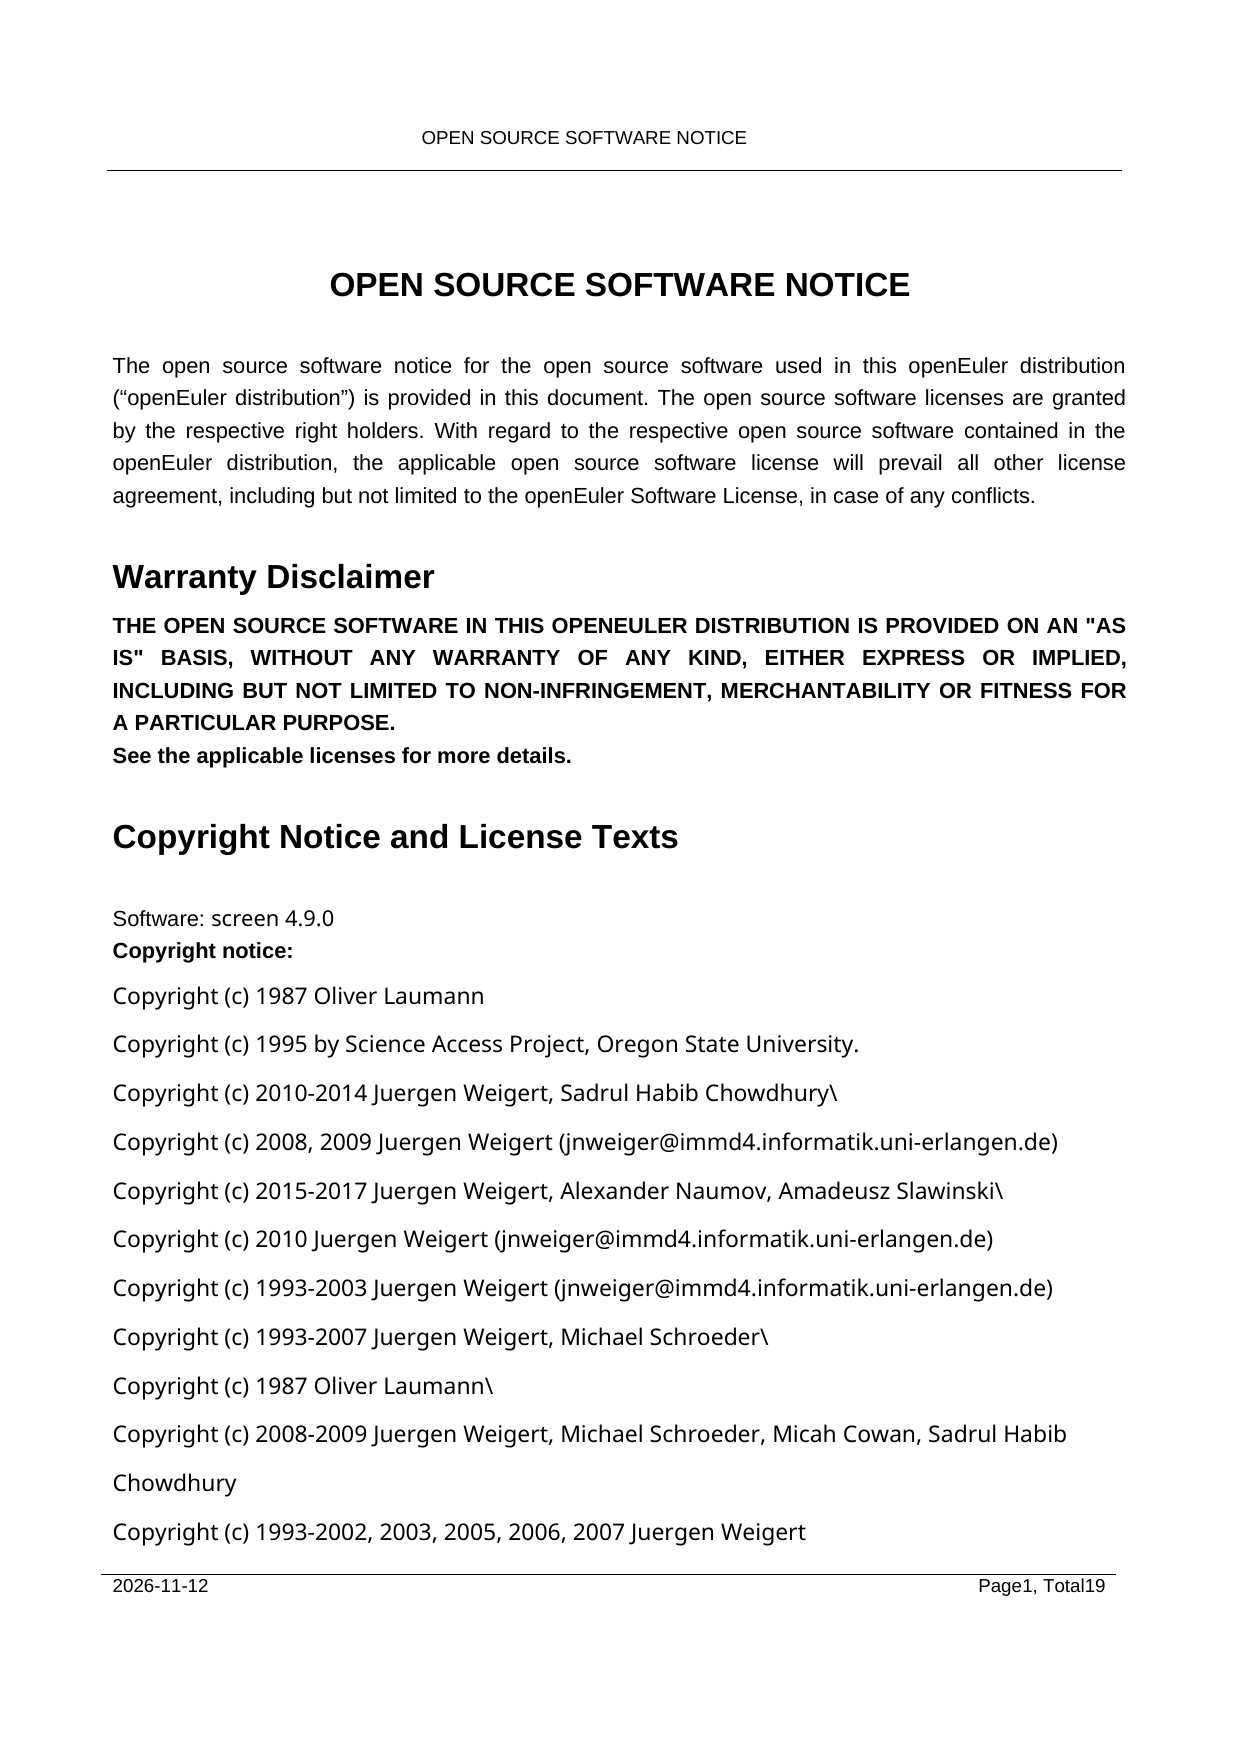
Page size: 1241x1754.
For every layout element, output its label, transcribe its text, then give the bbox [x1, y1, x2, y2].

text Warranty Disclaimer [112, 544, 1128, 609]
text OPEN SOURCE SOFTWARE NOTICE [112, 251, 1128, 316]
text Copyright Notice and License Texts [112, 804, 1128, 869]
text THE OPEN SOURCE SOFTWARE IN THIS OPENEULER DISTRIBUTION IS PROVIDED ON AN "AS IS" BASIS, WITHOUT ANY WARRANTY OF ANY KIND, EITHER EXPRESS OR IMPLIED, INCLUDING BUT NOT LIMITED TO NON-INFRINGEMENT, MERCHANTABILITY OR FITNESS FOR A PARTICULAR PURPOSE. See the applicable licenses for more details. [112, 609, 1128, 771]
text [112, 979, 1128, 1548]
text Software: screen 4.9.0 [112, 901, 1128, 934]
text The open source software notice for the open source software used in this openEuler distribution (“openEuler distribution”) is provided in this document. The open source software licenses are granted by the respective right holders. With regard to the respective open source software contained in the openEuler distribution, the applicable open source software license will prevail all other license agreement, including but not limited to the openEuler Software License, in case of any conflicts. [112, 349, 1128, 511]
text Copyright notice: [112, 934, 1128, 966]
